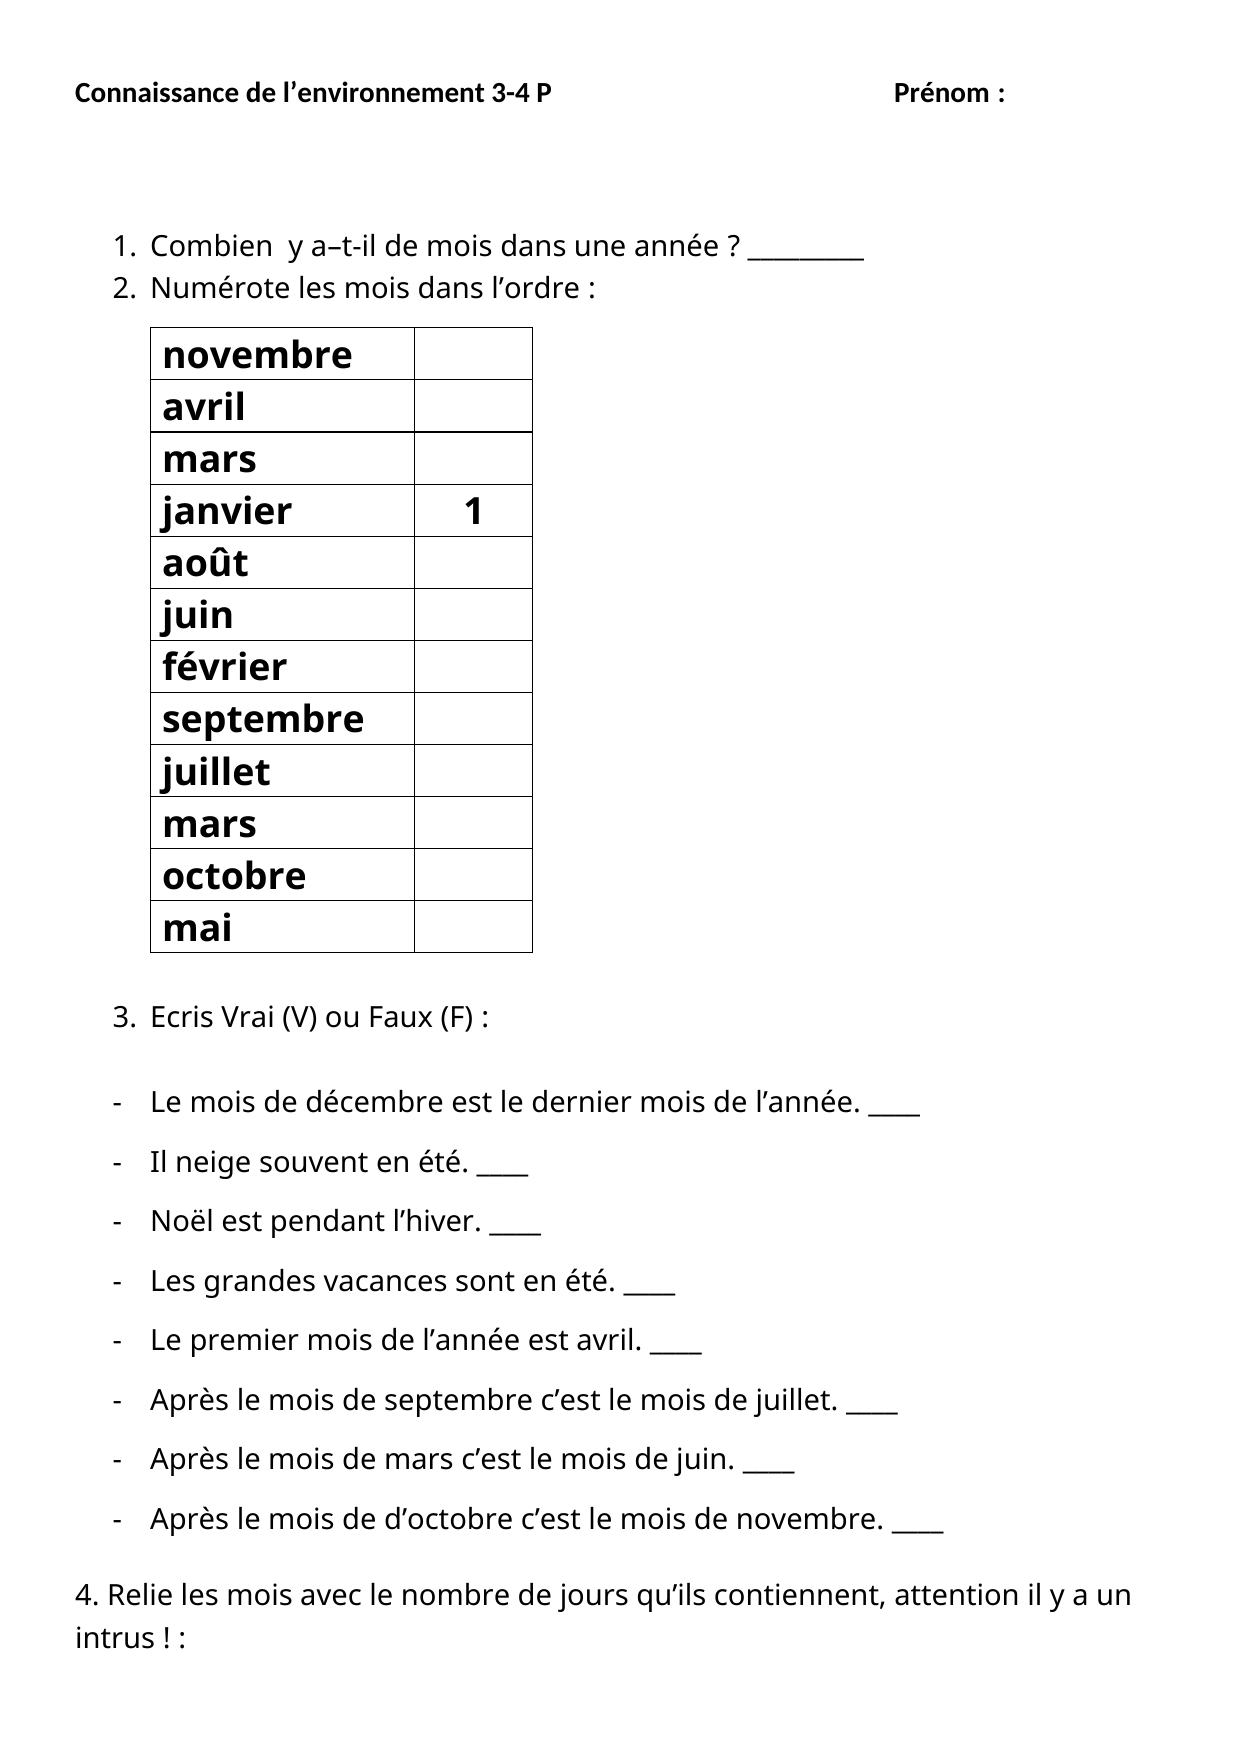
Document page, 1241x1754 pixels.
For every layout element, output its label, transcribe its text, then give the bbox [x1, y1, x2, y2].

list Noël est pendant l’hiver. ____ [112, 1201, 1165, 1240]
table_cell mars [151, 433, 414, 483]
table_cell janvier [151, 485, 414, 536]
table_cell mai [151, 901, 414, 952]
table_cell [415, 901, 532, 952]
list Numérote les mois dans l’ordre : [112, 268, 1165, 307]
table_cell [415, 641, 532, 692]
table_cell juillet [151, 745, 414, 796]
table_cell avril [151, 380, 414, 431]
list Le premier mois de l’année est avril. ____ [112, 1319, 1165, 1359]
table_cell [415, 797, 532, 848]
table_cell [415, 589, 532, 640]
list Combien y a–t-il de mois dans une année ? _________ [112, 225, 1165, 264]
table_cell août [151, 537, 414, 588]
table_cell [415, 849, 532, 900]
table_cell février [151, 641, 414, 692]
list Après le mois de septembre c’est le mois de juillet. ____ [112, 1379, 1165, 1419]
text 4. Relie les mois avec le nombre de jours qu’ils contiennent, attention il y a un intrus ! : [75, 1574, 1165, 1657]
table_header [415, 328, 532, 379]
table_header novembre [151, 328, 414, 379]
list Ecris Vrai (V) ou Faux (F) : [112, 996, 1165, 1036]
table_cell [415, 433, 532, 483]
table_cell 1 [415, 485, 532, 536]
list Après le mois de mars c’est le mois de juin. ____ [112, 1438, 1165, 1478]
table_cell [415, 537, 532, 588]
list Après le mois de d’octobre c’est le mois de novembre. ____ [112, 1498, 1165, 1538]
table_cell septembre [151, 693, 414, 744]
list Le mois de décembre est le dernier mois de l’année. ____ [112, 1082, 1165, 1121]
table_cell [415, 745, 532, 796]
list Il neige souvent en été. ____ [112, 1141, 1165, 1181]
table_cell [415, 693, 532, 744]
list Les grandes vacances sont en été. ____ [112, 1260, 1165, 1300]
table_cell juin [151, 589, 414, 640]
table_cell mars [151, 797, 414, 848]
table_cell [415, 380, 532, 431]
table_cell octobre [151, 849, 414, 900]
